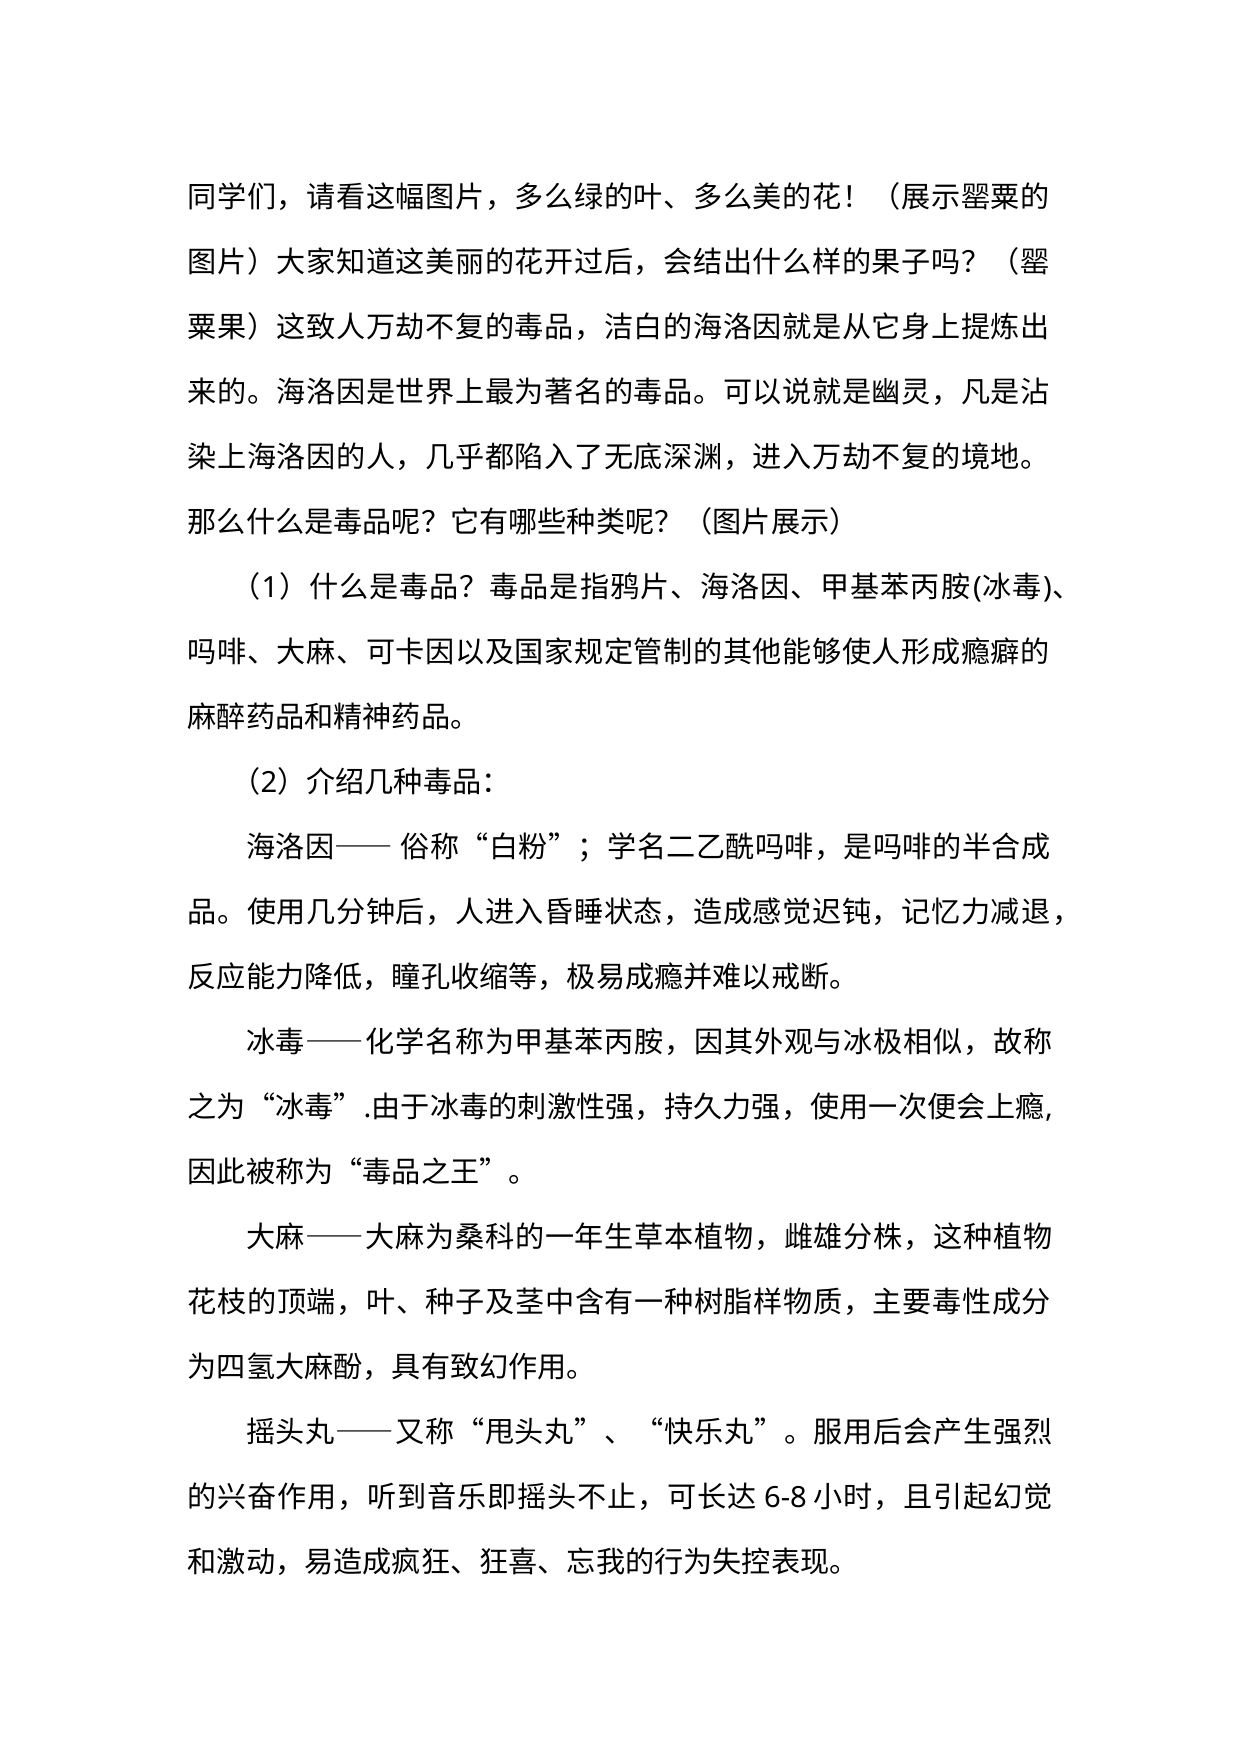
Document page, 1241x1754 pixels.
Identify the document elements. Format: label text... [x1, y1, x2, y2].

text 冰毒——化学名称为甲基苯丙胺，因其外观与冰极相似，故称之为“冰毒”.由于冰毒的刺激性强，持久力强，使用一次便会上瘾,因此被称为“毒品之王”。 [187, 1007, 1053, 1202]
text （1）什么是毒品？毒品是指鸦片、海洛因、甲基苯丙胺(冰毒)、吗啡、大麻、可卡因以及国家规定管制的其他能够使人形成瘾癖的麻醉药品和精神药品。 [187, 552, 1053, 747]
text 摇头丸——又称“甩头丸”、“快乐丸”。服用后会产生强烈的兴奋作用，听到音乐即摇头不止，可长达6-8小时，且引起幻觉和激动，易造成疯狂、狂喜、忘我的行为失控表现。 [187, 1397, 1053, 1592]
text 大麻——大麻为桑科的一年生草本植物，雌雄分株，这种植物花枝的顶端，叶、种子及茎中含有一种树脂样物质，主要毒性成分为四氢大麻酚，具有致幻作用。 [187, 1202, 1053, 1397]
text 同学们，请看这幅图片，多么绿的叶、多么美的花！（展示罂粟的图片）大家知道这美丽的花开过后，会结出什么样的果子吗？（罂粟果）这致人万劫不复的毒品，洁白的海洛因就是从它身上提炼出来的。海洛因是世界上最为著名的毒品。可以说就是幽灵，凡是沾染上海洛因的人，几乎都陷入了无底深渊，进入万劫不复的境地。那么什么是毒品呢？它有哪些种类呢？（图片展示） [187, 162, 1053, 552]
text 海洛因—— 俗称“白粉”；学名二乙酰吗啡，是吗啡的半合成品。使用几分钟后，人进入昏睡状态，造成感觉迟钝，记忆力减退，反应能力降低，瞳孔收缩等，极易成瘾并难以戒断。 [187, 812, 1053, 1007]
text （2）介绍几种毒品： [187, 747, 1053, 812]
